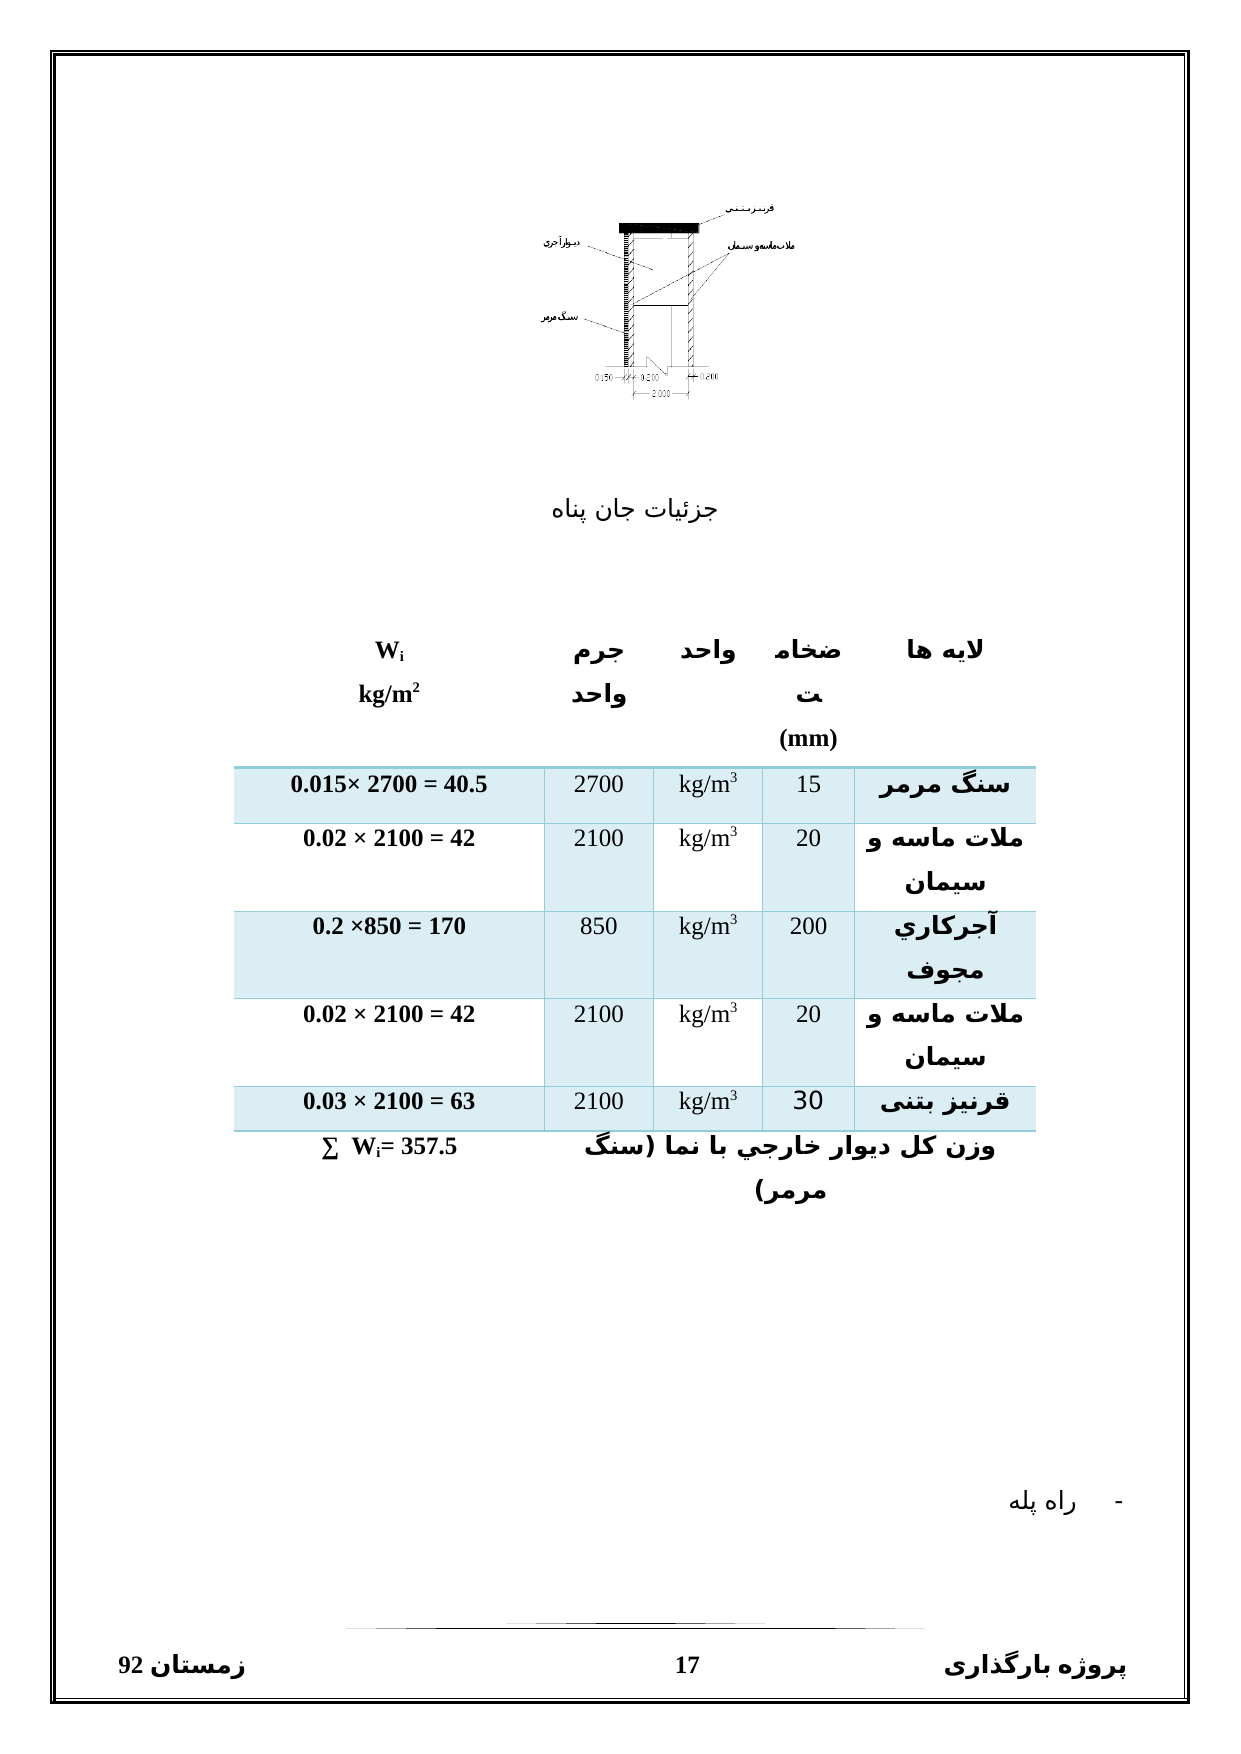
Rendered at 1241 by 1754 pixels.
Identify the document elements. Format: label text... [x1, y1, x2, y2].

table_cell سنگ مرمر [855, 769, 1036, 823]
table_cell 2100 [545, 999, 653, 1086]
table_cell 0.2 ×850 = 170 [234, 912, 544, 998]
table_cell 20 [763, 999, 854, 1086]
table_cell kg/m3 [654, 999, 762, 1086]
table_cell 850 [545, 912, 653, 998]
table_header Wi kg/m2 [234, 636, 544, 766]
table_cell kg/m3 [654, 824, 762, 911]
table_cell 200 [763, 912, 854, 998]
table_cell 0.03 × 2100 = 63 [234, 1087, 544, 1130]
table_cell 0.02 × 2100 = 42 [234, 999, 544, 1086]
text جزئيات جان پناه [118, 494, 1152, 523]
table_cell 2100 [545, 824, 653, 911]
table_header ضخامت (mm) [763, 636, 854, 766]
table_cell 0.02 × 2100 = 42 [234, 824, 544, 911]
table_cell 2100 [545, 1087, 653, 1130]
table_cell قرنیز بتنی [855, 1087, 1036, 1130]
table_header واحد [653, 636, 762, 766]
table_cell 20 [763, 824, 854, 911]
table_cell 0.015× 2700 = 40.5 [234, 769, 544, 823]
table_cell 2700 [545, 769, 653, 823]
table_cell 30 [763, 1087, 854, 1130]
table_header لایه ها [854, 636, 1036, 766]
table_header جرم واحد [544, 636, 653, 766]
table_cell kg/m3 [654, 769, 762, 823]
table_cell kg/m3 [654, 1087, 762, 1130]
table_cell ملات ماسه و سیمان [855, 999, 1036, 1086]
table_cell 15 [763, 769, 854, 823]
table_cell kg/m3 [654, 912, 762, 998]
table_cell وزن کل ديوار خارجي با نما (سنگ مرمر) [544, 1132, 1036, 1219]
table_cell ∑ Wi= 357.5 [234, 1132, 544, 1219]
table_cell ملات ماسه و سیمان [855, 824, 1036, 911]
list راه پله [118, 1487, 1114, 1516]
table_cell آجركاري مجوف [855, 912, 1036, 998]
